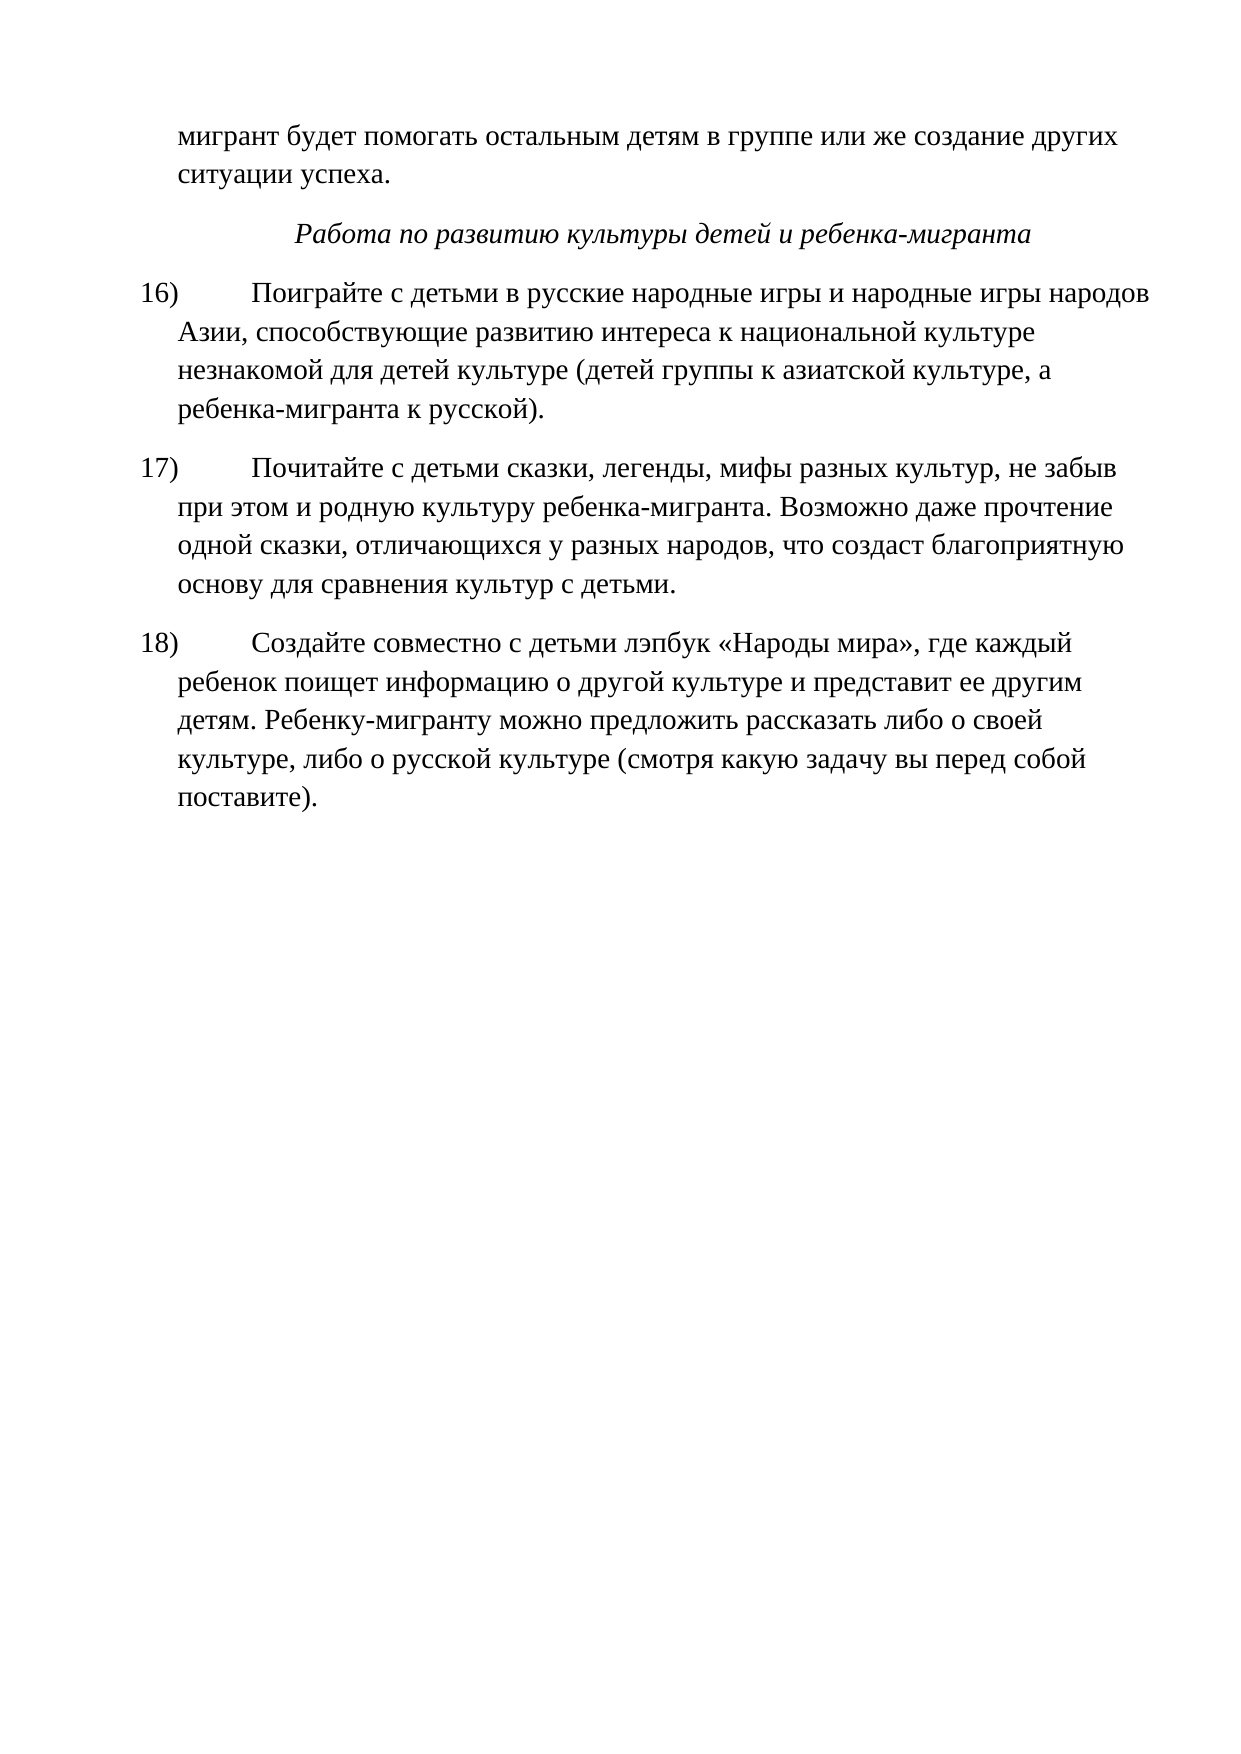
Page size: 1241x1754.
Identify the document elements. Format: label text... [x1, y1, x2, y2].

list Почитайте с детьми сказки, легенды, мифы разных культур, не забыв при этом и родную культуру ребенка-мигранта. Возможно даже прочтение одной сказки, отличающихся у разных народов, что создаст благоприятную основу для сравнения культур с детьми. [140, 450, 1152, 599]
list Работа по развитию культуры детей и ребенка-мигранта [177, 216, 1152, 249]
list Создайте совместно с детьми лэпбук «Народы мира», где каждый ребенок поищет информацию о другой культуре и представит ее другим детям. Ребенку-мигранту можно предложить рассказать либо о своей культуре, либо о русской культуре (смотря какую задачу вы перед собой поставите). [140, 625, 1152, 813]
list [140, 118, 1152, 190]
list Поиграйте с детьми в русские народные игры и народные игры народов Азии, способствующие развитию интереса к национальной культуре незнакомой для детей культуре (детей группы к азиатской культуре, а ребенка-мигранта к русской). [140, 275, 1152, 424]
